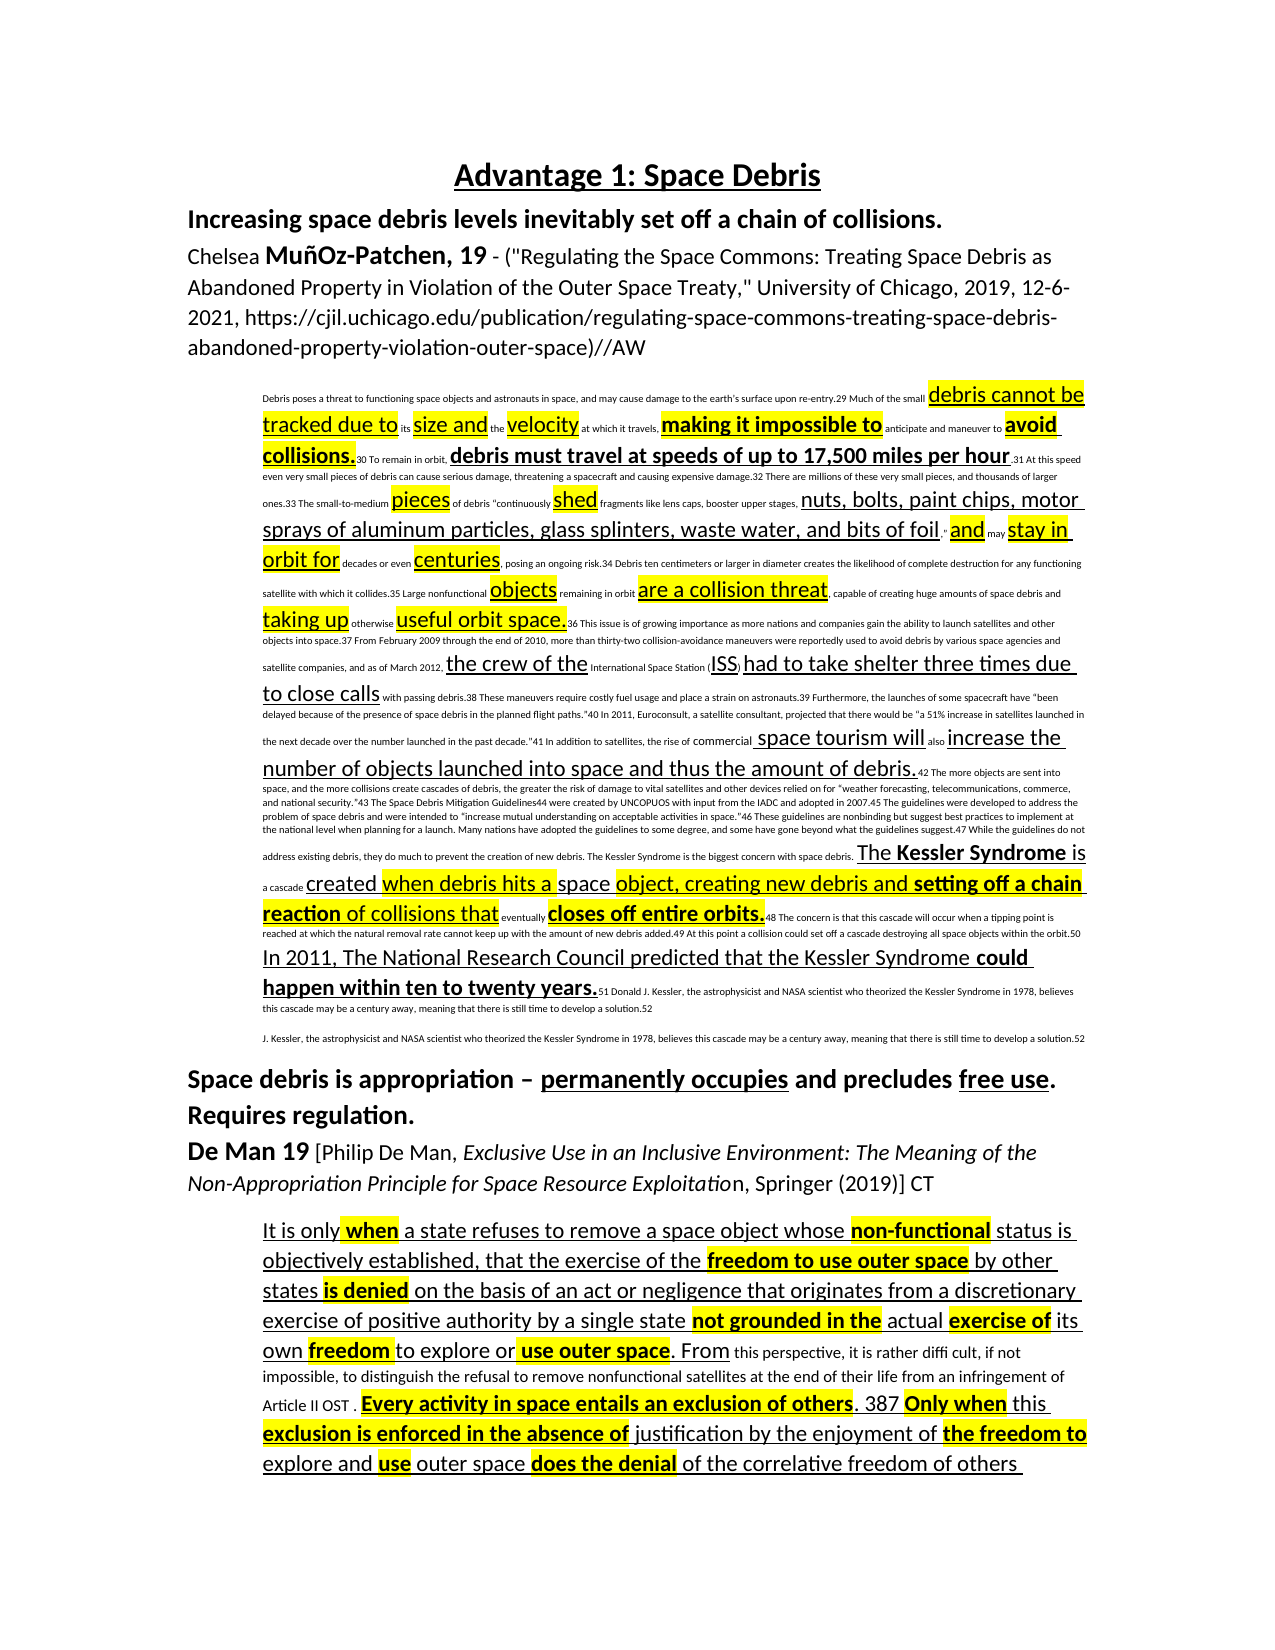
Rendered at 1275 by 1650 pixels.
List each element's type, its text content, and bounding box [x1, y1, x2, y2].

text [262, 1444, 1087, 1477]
text Chelsea MuñOz-Patchen, 19 - ("Regulating the Space Commons: Treating Space Debris as Abandoned Property in Violation of the Outer Space Treaty," University of Chicago, 2019, 12-6-2021, https://cjil.uchicago.edu/publication/regulating-space-commons-treating-space-debris-abandoned-property-violation-outer-space)//AW [187, 238, 1087, 362]
subtitle Increasing space debris levels inevitably set off a chain of collisions. [187, 202, 1087, 235]
subtitle Advantage 1: Space Debris [187, 154, 1087, 195]
subtitle Space debris is appropriation – permanently occupies and precludes free use. Requires regulation. [187, 1062, 1087, 1131]
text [262, 1216, 1087, 1443]
text De Man 19 [Philip De Man, Exclusive Use in an Inclusive Environment: The Meaning of the Non-Appropriation Principle for Space Resource Exploitation, Springer (2019)] CT [187, 1134, 1087, 1197]
text Debris poses a threat to functioning space objects and astronauts in space, and may cause damage to the earth’s surface upon re-entry.29 Much of the small debris cannot be tracked due to its size and the velocity at which it travels, making it impossible to anticipate and maneuver to avoid collisions.30 To remain in orbit, debris must travel at speeds of up to 17,500 miles per hour.31 At this speed even very small pieces of debris can cause serious damage, threatening a spacecraft and causing expensive damage.32 There are millions of these very small pieces, and thousands of larger ones.33 The small-to-medium pieces of debris “continuously shed fragments like lens caps, booster upper stages, nuts, bolts, paint chips, motor sprays of aluminum particles, glass splinters, waste water, and bits of foil,” and may stay in orbit for decades or even centuries, posing an ongoing risk.34 Debris ten centimeters or larger in diameter creates the likelihood of complete destruction for any functioning satellite with which it collides.35 Large nonfunctional objects remaining in orbit are a collision threat, capable of creating huge amounts of space debris and taking up otherwise useful orbit space.36 This issue is of growing importance as more nations and companies gain the ability to launch satellites and other objects into space.37 From February 2009 through the end of 2010, more than thirty-two collision-avoidance maneuvers were reportedly used to avoid debris by various space agencies and satellite companies, and as of March 2012, the crew of the International Space Station (ISS) had to take shelter three times due to close calls with passing debris.38 These maneuvers require costly fuel usage and place a strain on astronauts.39 Furthermore, the launches of some spacecraft have “been delayed because of the presence of space debris in the planned flight paths.”40 In 2011, Euroconsult, a satellite consultant, projected that there would be “a 51% increase in satellites launched in the next decade over the number launched in the past decade.”41 In addition to satellites, the rise of commercial space tourism will also increase the number of objects launched into space and thus the amount of debris.42 The more objects are sent into space, and the more collisions create cascades of debris, the greater the risk of damage to vital satellites and other devices relied on for “weather forecasting, telecommunications, commerce, and national security.”43 The Space Debris Mitigation Guidelines44 were created by UNCOPUOS with input from the IADC and adopted in 2007.45 The guidelines were developed to address the problem of space debris and were intended to “increase mutual understanding on acceptable activities in space.”46 These guidelines are nonbinding but suggest best practices to implement at the national level when planning for a launch. Many nations have adopted the guidelines to some degree, and some have gone beyond what the guidelines suggest.47 While the guidelines do not address existing debris, they do much to prevent the creation of new debris. The Kessler Syndrome is the biggest concern with space debris. The Kessler Syndrome is a cascade created when debris hits a space object, creating new debris and setting off a chain reaction of collisions that eventually closes off entire orbits.48 The concern is that this cascade will occur when a tipping point is reached at which the natural removal rate cannot keep up with the amount of new debris added.49 At this point a collision could set off a cascade destroying all space objects within the orbit.50 In 2011, The National Research Council predicted that the Kessler Syndrome could happen within ten to twenty years.51 Donald J. Kessler, the astrophysicist and NASA scientist who theorized the Kessler Syndrome in 1978, believes this cascade may be a century away, meaning that there is still time to develop a solution.52 [262, 380, 1087, 1014]
